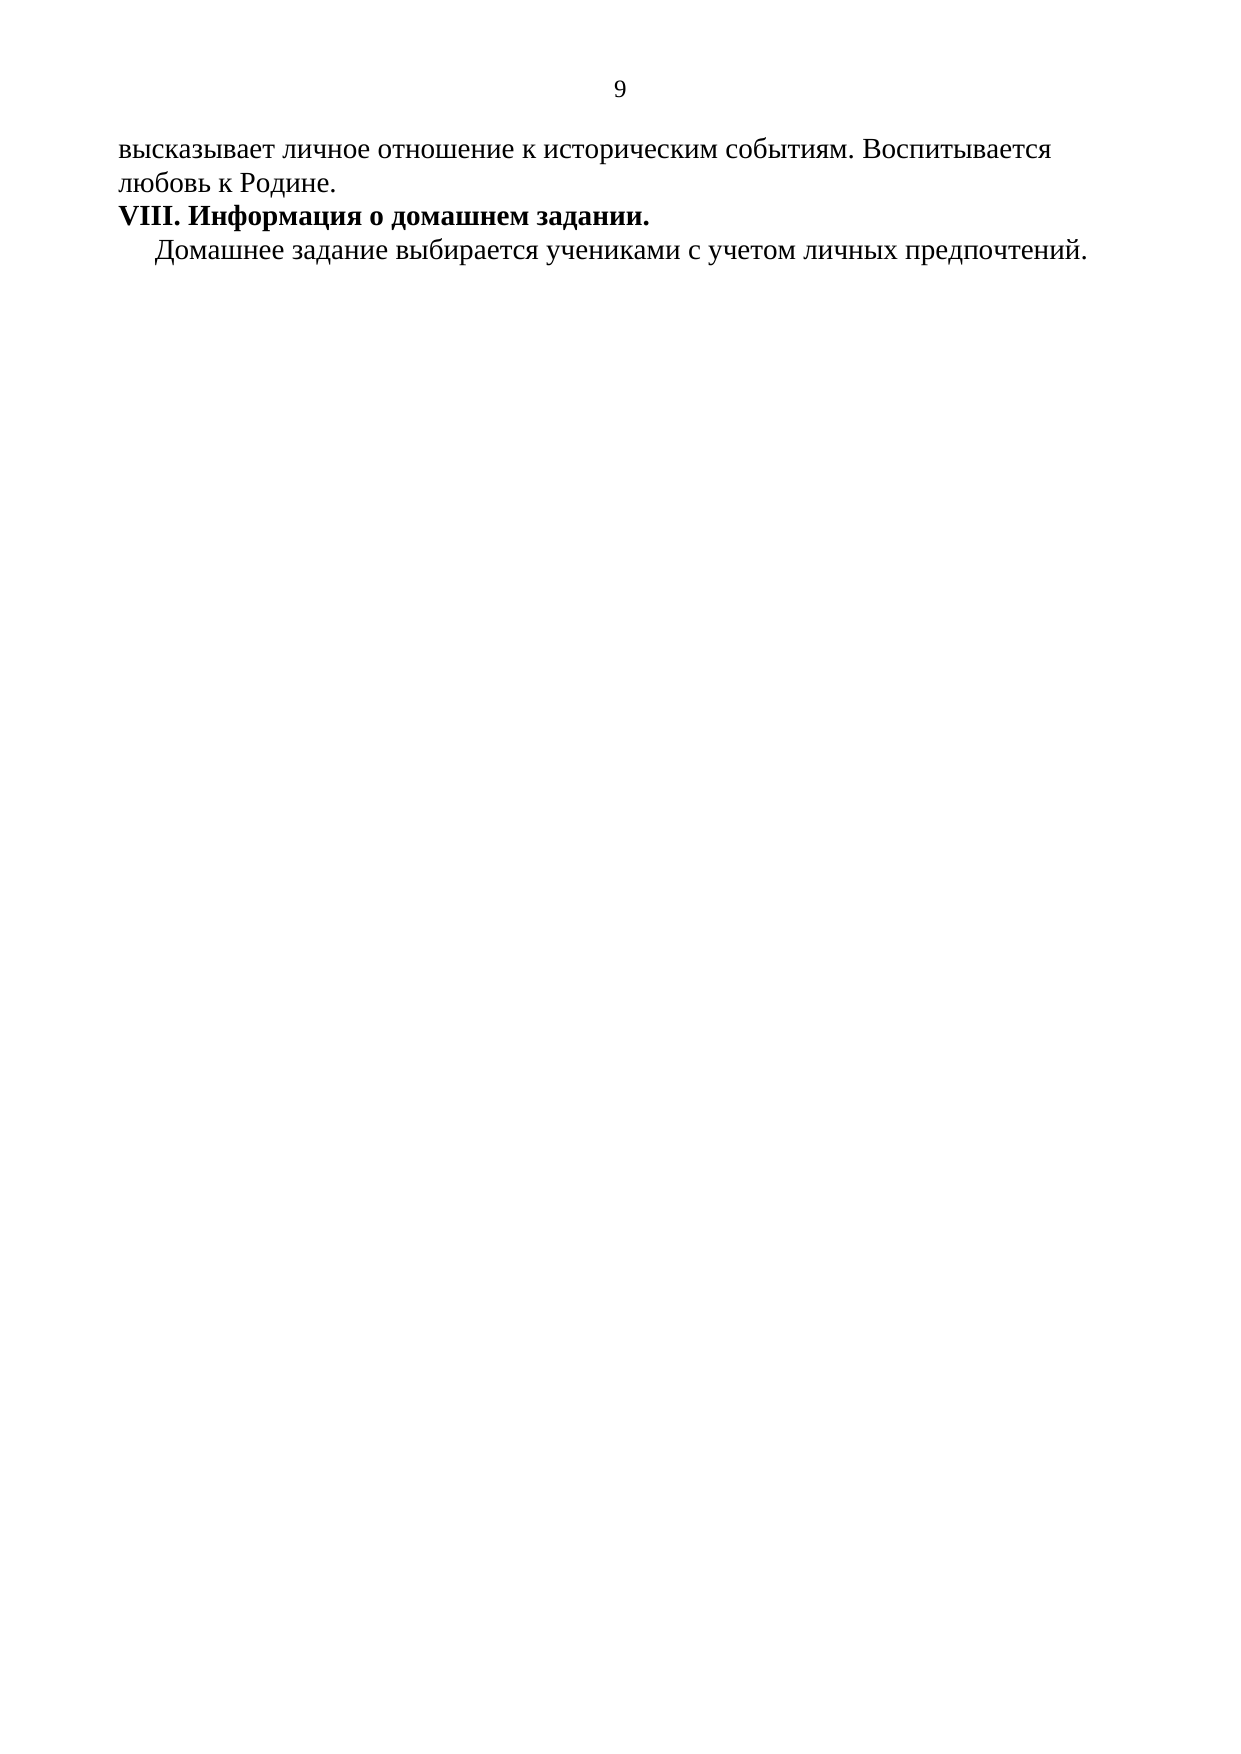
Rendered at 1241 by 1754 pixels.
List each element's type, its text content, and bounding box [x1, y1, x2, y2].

text VIII. Информация о домашнем задании. [118, 198, 1122, 232]
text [118, 131, 1122, 198]
text Домашнее задание выбирается учениками с учетом личных предпочтений. [118, 232, 1122, 266]
